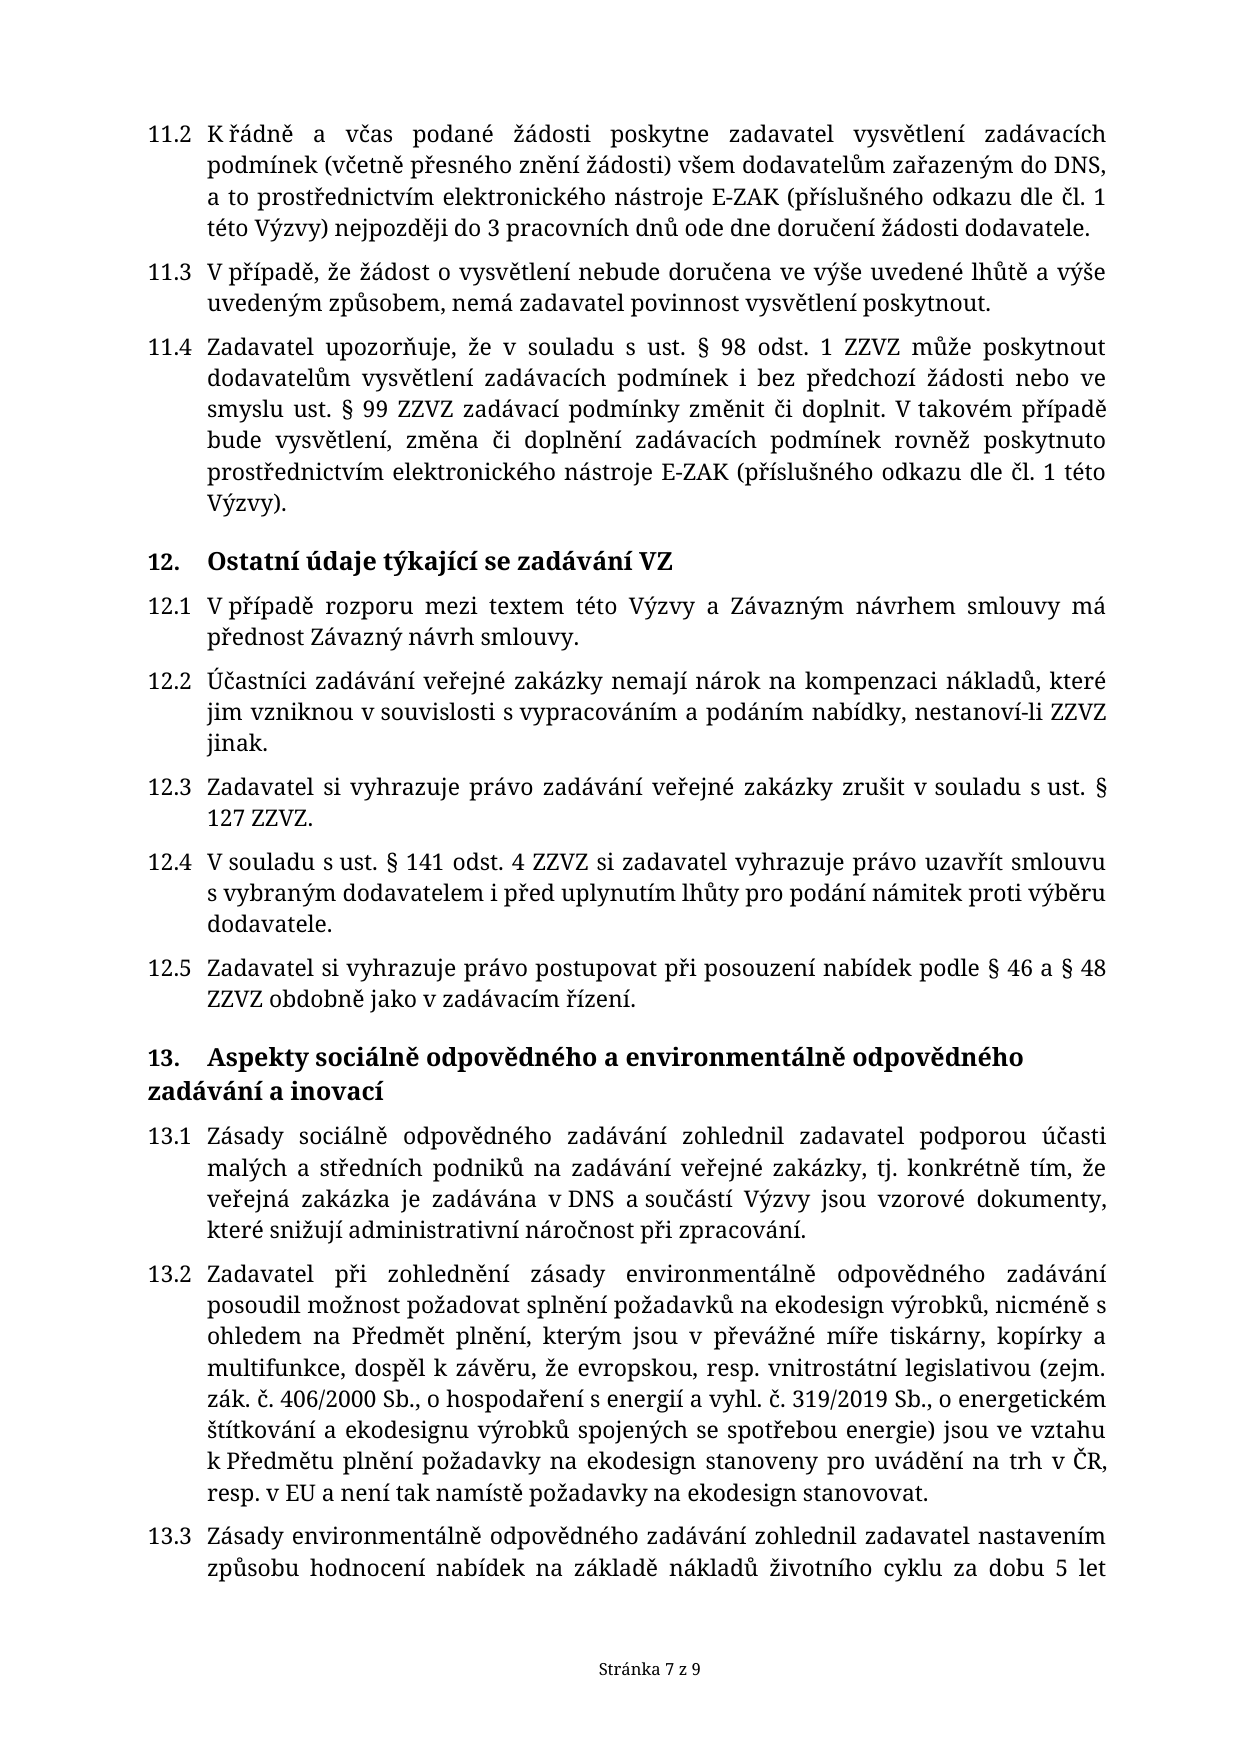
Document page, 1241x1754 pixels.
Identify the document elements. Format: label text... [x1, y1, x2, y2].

list Zadavatel si vyhrazuje právo postupovat při posouzení nabídek podle § 46 a § 48 ZZVZ obdobně jako v zadávacím řízení. [148, 952, 1107, 1015]
list Zadavatel si vyhrazuje právo zadávání veřejné zakázky zrušit v souladu s ust. § 127 ZZVZ. [148, 771, 1107, 833]
list Zadavatel upozorňuje, že v souladu s ust. § 98 odst. 1 ZZVZ může poskytnout dodavatelům vysvětlení zadávacích podmínek i bez předchozí žádosti nebo ve smyslu ust. § 99 ZZVZ zadávací podmínky změnit či doplnit. V takovém případě bude vysvětlení, změna či doplnění zadávacích podmínek rovněž poskytnuto prostřednictvím elektronického nástroje E-ZAK (příslušného odkazu dle čl. 1 této Výzvy). [148, 331, 1107, 518]
subtitle Ostatní údaje týkající se zadávání VZ [148, 543, 1107, 577]
subtitle Aspekty sociálně odpovědného a environmentálně odpovědného zadávání a inovací [148, 1040, 1107, 1108]
list V souladu s ust. § 141 odst. 4 ZZVZ si zadavatel vyhrazuje právo uzavřít smlouvu s vybraným dodavatelem i před uplynutím lhůty pro podání námitek proti výběru dodavatele. [148, 846, 1107, 940]
list V případě, že žádost o vysvětlení nebude doručena ve výše uvedené lhůtě a výše uvedeným způsobem, nemá zadavatel povinnost vysvětlení poskytnout. [148, 256, 1107, 318]
list Účastníci zadávání veřejné zakázky nemají nárok na kompenzaci nákladů, které jim vzniknou v souvislosti s vypracováním a podáním nabídky, nestanoví-li ZZVZ jinak. [148, 665, 1107, 758]
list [148, 1520, 1107, 1583]
list V případě rozporu mezi textem této Výzvy a Závazným návrhem smlouvy má přednost Závazný návrh smlouvy. [148, 590, 1107, 652]
list Zásady sociálně odpovědného zadávání zohlednil zadavatel podporou účasti malých a středních podniků na zadávání veřejné zakázky, tj. konkrétně tím, že veřejná zakázka je zadávána v DNS a součástí Výzvy jsou vzorové dokumenty, které snižují administrativní náročnost při zpracování. [148, 1120, 1107, 1245]
list Zadavatel při zohlednění zásady environmentálně odpovědného zadávání posoudil možnost požadovat splnění požadavků na ekodesign výrobků, nicméně s ohledem na Předmět plnění, kterým jsou v převážné míře tiskárny, kopírky a multifunkce, dospěl k závěru, že evropskou, resp. vnitrostátní legislativou (zejm. zák. č. 406/2000 Sb., o hospodaření s energií a vyhl. č. 319/2019 Sb., o energetickém štítkování a ekodesignu výrobků spojených se spotřebou energie) jsou ve vztahu k Předmětu plnění požadavky na ekodesign stanoveny pro uvádění na trh v ČR, resp. v EU a není tak namístě požadavky na ekodesign stanovovat. [148, 1258, 1107, 1508]
list K řádně a včas podané žádosti poskytne zadavatel vysvětlení zadávacích podmínek (včetně přesného znění žádosti) všem dodavatelům zařazeným do DNS, a to prostřednictvím elektronického nástroje E-ZAK (příslušného odkazu dle čl. 1 této Výzvy) nejpozději do 3 pracovních dnů ode dne doručení žádosti dodavatele. [148, 118, 1107, 243]
